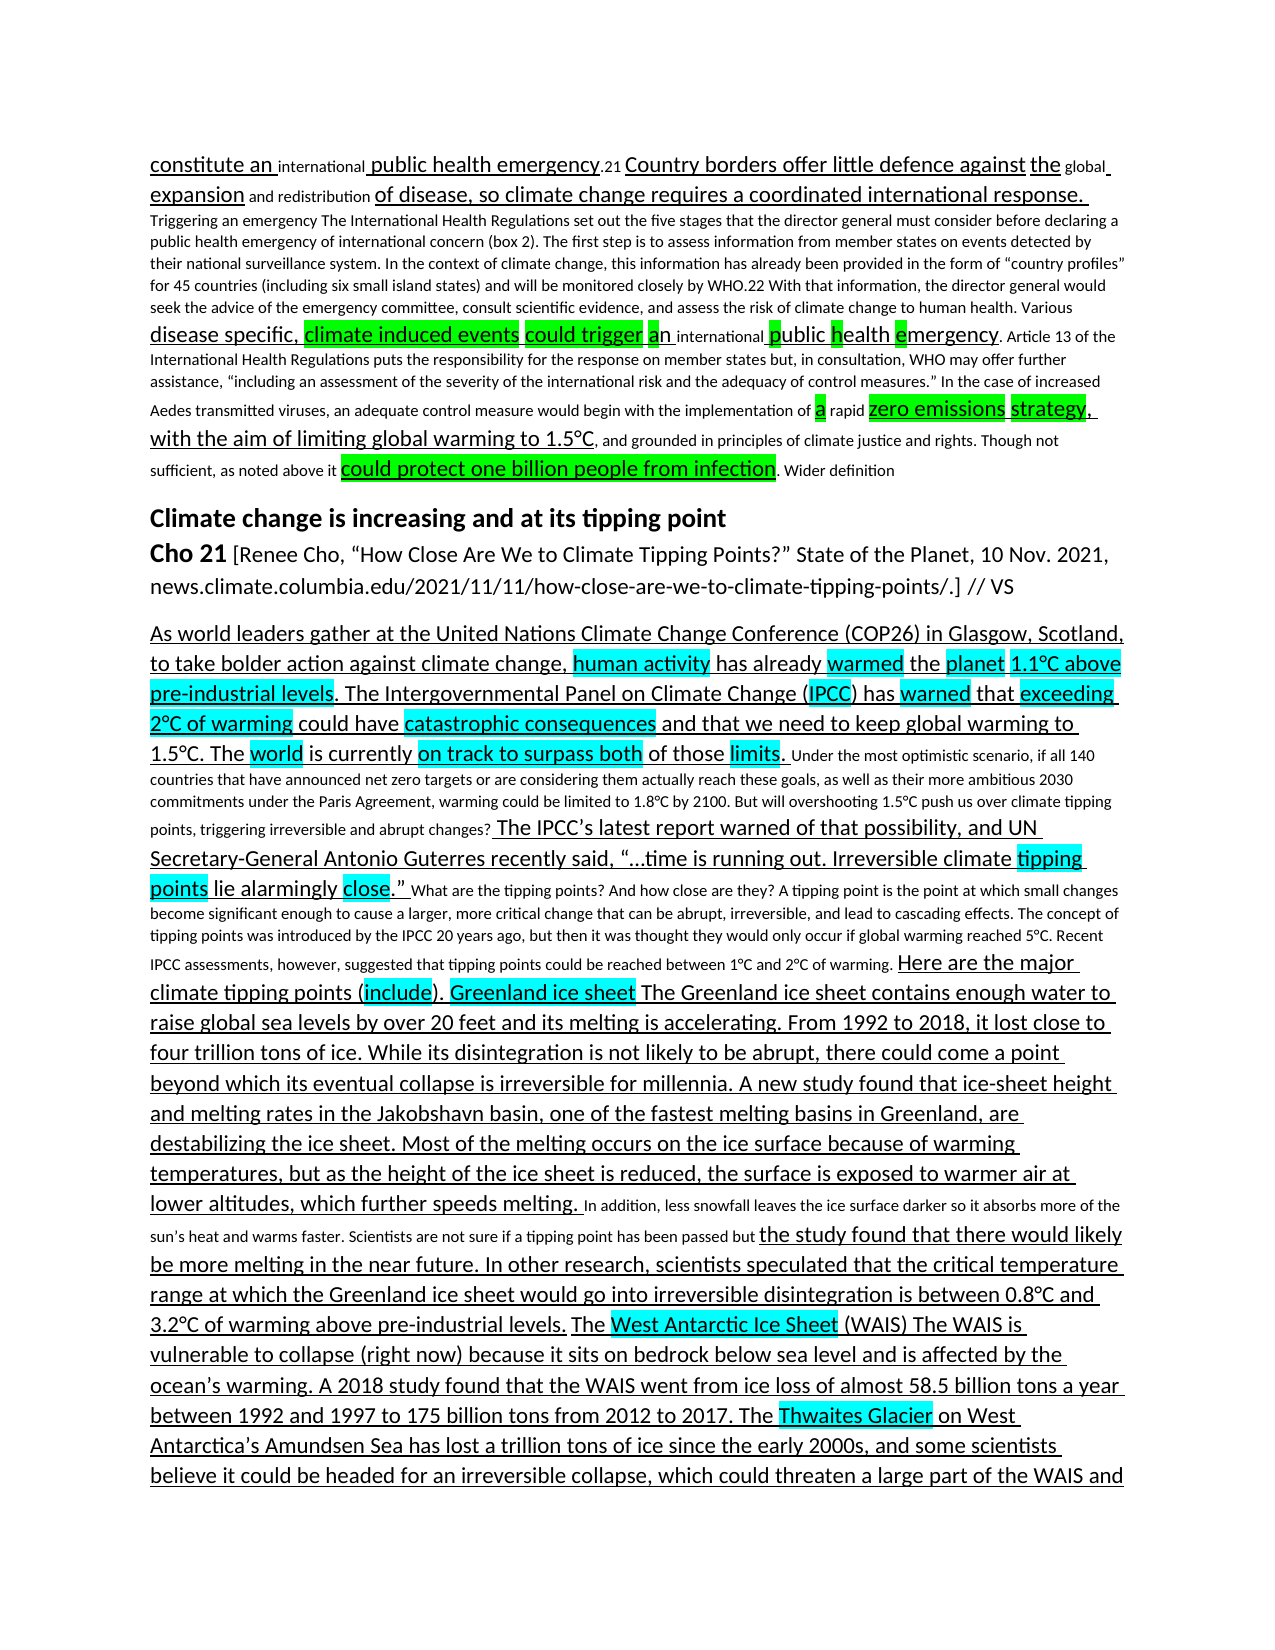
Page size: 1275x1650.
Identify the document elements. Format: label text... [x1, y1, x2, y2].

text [150, 619, 1125, 1395]
subtitle Climate change is increasing and at its tipping point [150, 501, 1125, 534]
text Cho 21 [Renee Cho, “How Close Are We to Climate Tipping Points?” State of the Planet, 10 Nov. 2021, news.climate.columbia.edu/2021/11/11/how-close-are-we-to-climate-tipping-points/.] // VS [150, 537, 1125, 600]
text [150, 150, 1125, 482]
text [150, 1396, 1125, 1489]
